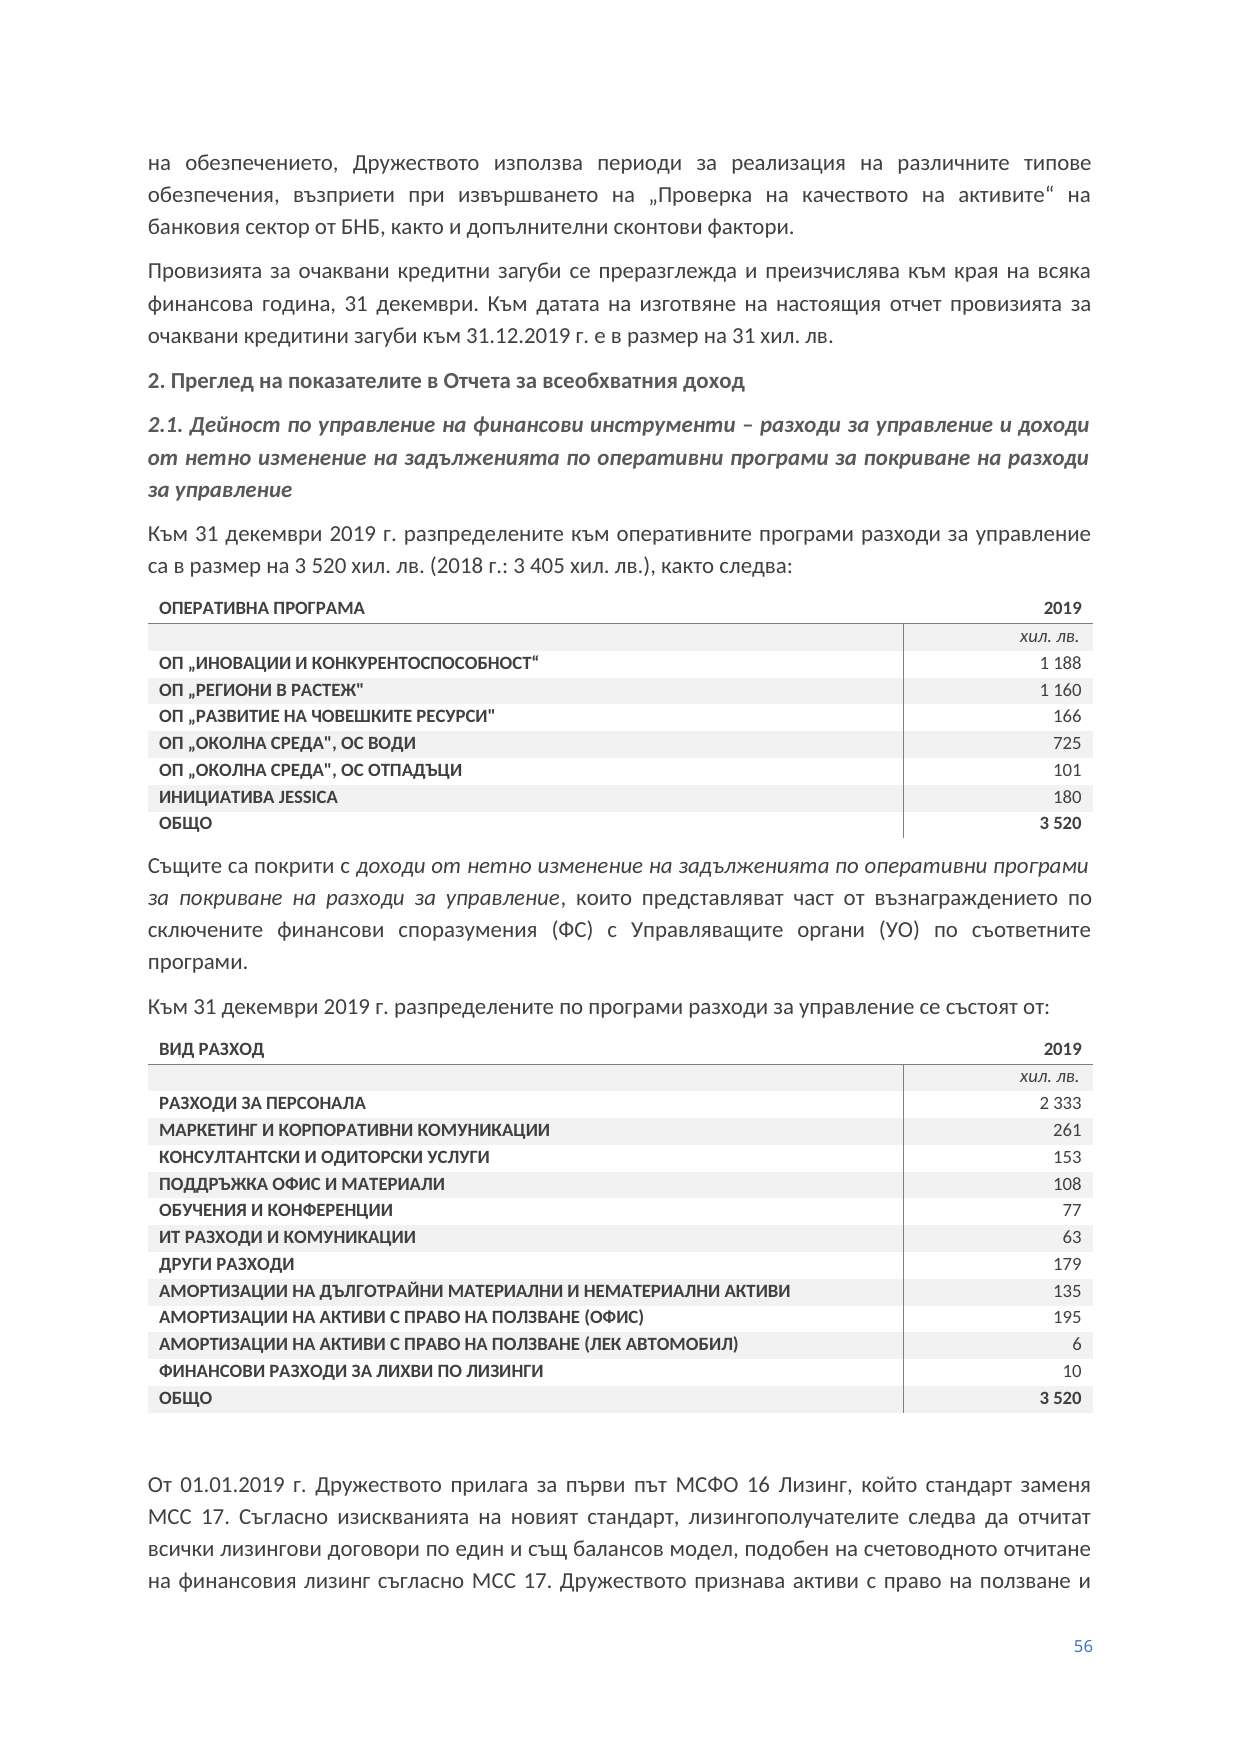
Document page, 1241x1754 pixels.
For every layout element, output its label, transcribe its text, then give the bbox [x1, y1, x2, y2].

table_cell 261 [904, 1118, 1093, 1145]
table_cell ОП „Околна среда", Ос Води [148, 731, 903, 758]
table_cell Амортизации на активи с право на ползване (офис) [148, 1306, 903, 1332]
table_cell 180 [904, 785, 1093, 812]
table_cell ОП „Региони в растеж" [148, 678, 903, 704]
text Същите са покрити с доходи от нетно изменение на задълженията по оперативни програми за покриване на разходи за управление, които представляват част от възнаграждението по сключените финансови споразумения (ФС) с Управляващите органи (УО) по съответните програми. [148, 851, 1093, 975]
table_cell 3 520 [904, 1386, 1093, 1413]
table_cell разходи за персонала [148, 1091, 903, 1118]
table_cell ОП „Иновации и конкурентоспособност“ [148, 651, 903, 678]
table_cell 1 160 [904, 678, 1093, 704]
table_cell Инициатива JESSICA [148, 785, 903, 812]
table_cell финансови разходи за лихви по лизинги [148, 1359, 903, 1386]
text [148, 148, 1093, 240]
table_cell 10 [904, 1359, 1093, 1386]
table_header вид разход [148, 1037, 904, 1063]
text 2.1. Дейност по управление на финансови инструменти – разходи за управление и доходи от нетно изменение на задълженията по оперативни програми за покриване на разходи за управление [148, 410, 1093, 503]
table_cell хил. лв. [904, 1065, 1093, 1091]
text Провизията за очаквани кредитни загуби се преразглежда и преизчислява към края на всяка финансова година, 31 декември. Към датата на изготвяне на настоящия отчет провизията за очаквани кредитини загуби към 31.12.2019 г. е в размер на 31 хил. лв. [148, 257, 1093, 349]
table_header 2019 [904, 596, 1093, 623]
table_cell 1 188 [904, 651, 1093, 678]
text Към 31 декември 2019 г. разпределените към оперативните програми разходи за управление са в размер на 3 520 хил. лв. (2018 г.: 3 405 хил. лв.), както следва: [148, 519, 1093, 580]
table_cell 6 [904, 1332, 1093, 1359]
table_cell 2 333 [904, 1091, 1093, 1118]
table_cell 135 [904, 1279, 1093, 1306]
table_cell 166 [904, 705, 1093, 731]
table_cell 153 [904, 1145, 1093, 1172]
table_cell общо [148, 1386, 903, 1413]
table_cell други разходи [148, 1252, 903, 1279]
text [148, 1470, 1093, 1594]
table_cell общо [148, 812, 903, 838]
table_cell [148, 1065, 903, 1091]
table_cell 179 [904, 1252, 1093, 1279]
table_cell Амортизации на активи с право на ползване (лек автомобил) [148, 1332, 903, 1359]
table_cell маркетинг и корпоративни комуникации [148, 1118, 903, 1145]
table_cell ОП „Околна среда", Ос Отпадъци [148, 758, 903, 785]
table_header Оперативна програма [148, 596, 904, 623]
table_cell ит разходи и комуникации [148, 1225, 903, 1252]
table_cell 63 [904, 1225, 1093, 1252]
table_cell [148, 624, 903, 651]
table_cell 101 [904, 758, 1093, 785]
table_cell поддръжка офис и материали [148, 1172, 903, 1198]
table_cell 195 [904, 1306, 1093, 1332]
table_cell амортизации на дълготрайни материални и нематериални активи [148, 1279, 903, 1306]
text Към 31 декември 2019 г. разпределените по програми разходи за управление се състоят от: [148, 992, 1093, 1020]
table_cell ОП „Развитие на човешките ресурси" [148, 705, 903, 731]
table_cell 108 [904, 1172, 1093, 1198]
table_cell 77 [904, 1199, 1093, 1225]
text 2. Преглед на показателите в Отчета за всеобхватния доход [148, 366, 1093, 394]
table_header 2019 [904, 1037, 1093, 1063]
table_cell 725 [904, 731, 1093, 758]
table_cell 3 520 [904, 812, 1093, 838]
table_cell консултантски и одиторски услуги [148, 1145, 903, 1172]
table_cell обучения и конференции [148, 1199, 903, 1225]
table_cell хил. лв. [904, 624, 1093, 651]
